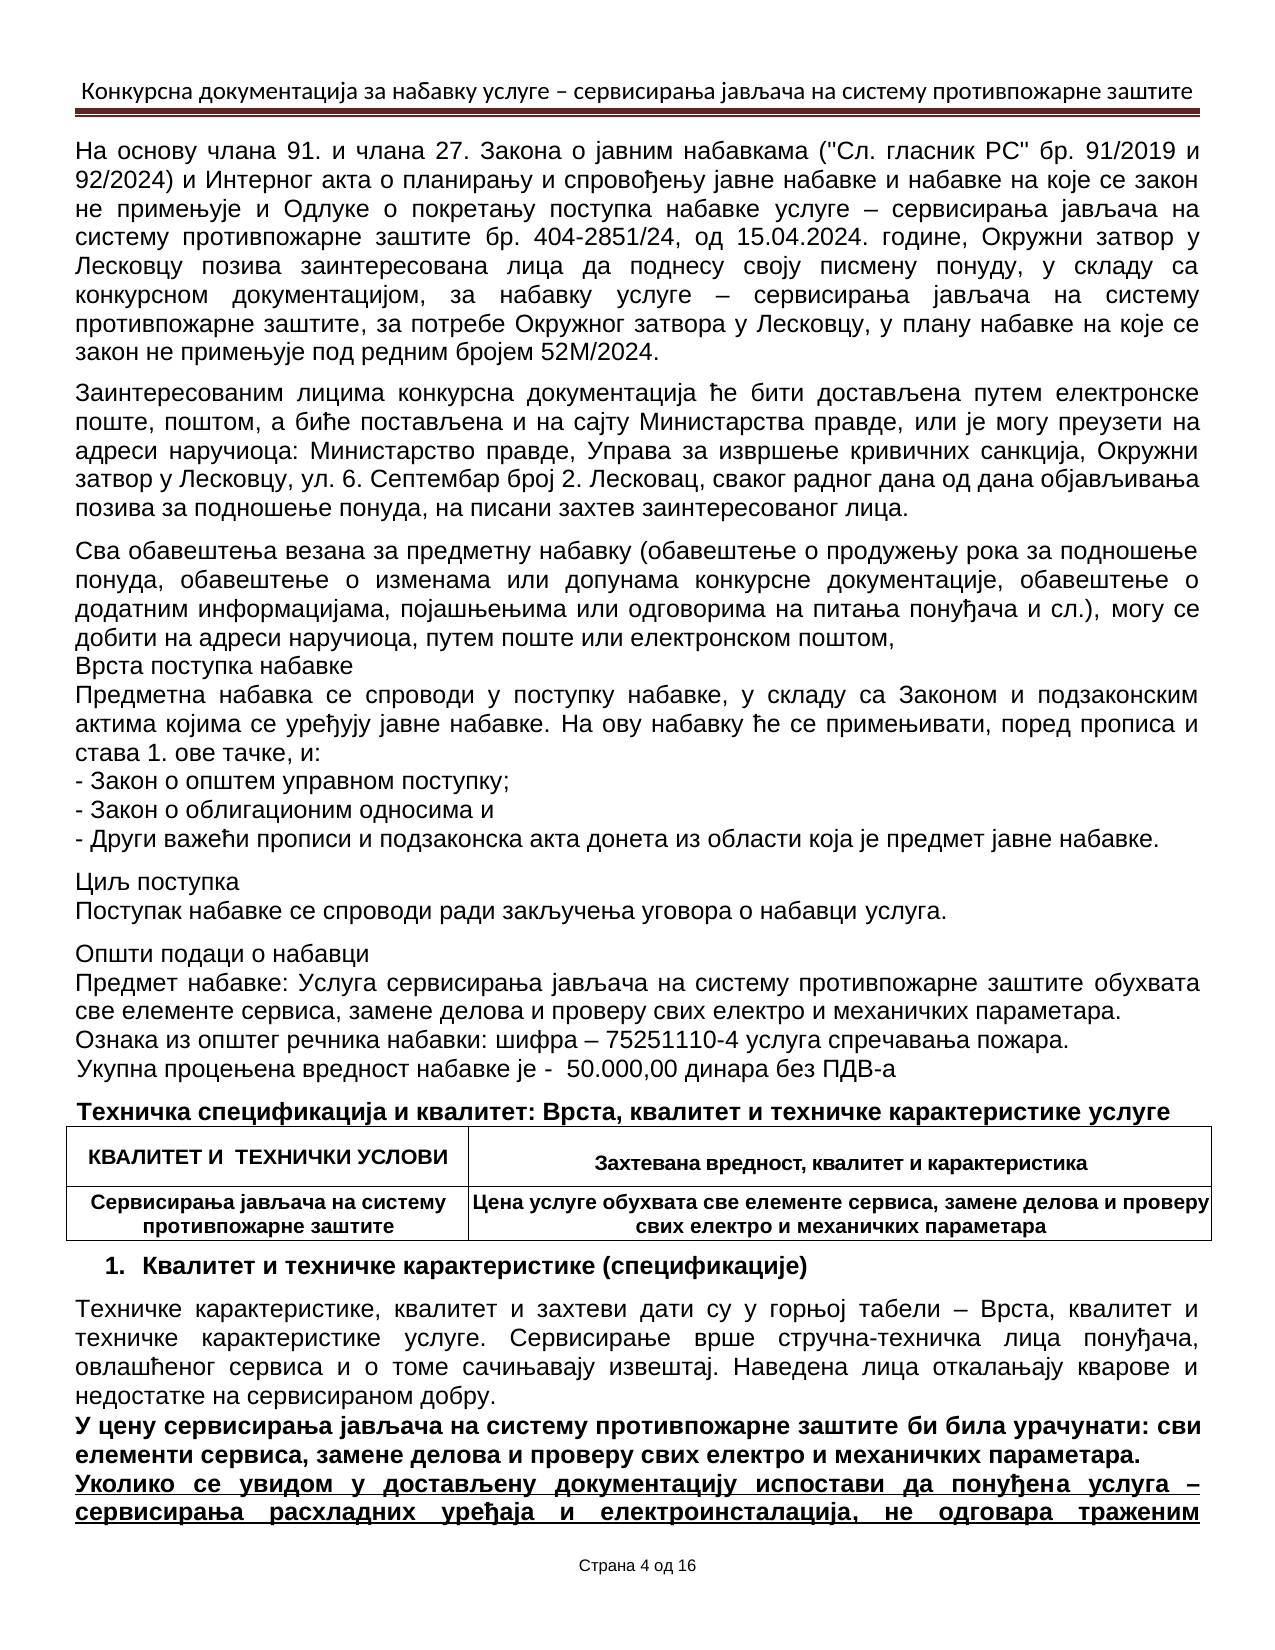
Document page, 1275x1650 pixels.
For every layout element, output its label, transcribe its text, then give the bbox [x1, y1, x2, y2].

text Заинтересованим лицима конкурсна документација ће бити достављена путем електронске поште, поштом, а биће постављена и на сајту Министарства правде, или је могу преузети на адреси наручиоца: Министарство правде, Управа за извршење кривичних санкција, Окружни затвор у Лесковцу, ул. 6. Септембар број 2. Лесковац, сваког радног дана од дана објављивања позива за подношење понуда, на писани захтев заинтересованог лица. [75, 378, 1200, 522]
text Предметна набавка се спроводи у поступку набавке, у складу са Законом и подзаконским актима којима се уређују јавне набавке. На ову набавку ће се примењивати, поред прописа и става 1. ове тачке, и: [75, 680, 1200, 766]
text Поступак набавке се спроводи ради закључења уговора о набавци услуга. [75, 896, 1200, 924]
text Врста поступка набавке [75, 651, 1200, 680]
text Ознака из општег речника набавки: шифра – 75251110-4 услуга спречавања пожара. [75, 1025, 1200, 1054]
text Предмет набавке: Услуга сервисирања јављача на систему противпожарне заштите обухвата све елементе сервиса, замене делова и проверу свих електро и механичких параметара. [75, 967, 1200, 1025]
text У цену сервисирања јављача на систему противпожарне заштите би била урачунати: сви елементи сервиса, замене делова и проверу свих електро и механичких параметара. [75, 1411, 1202, 1468]
table_cell Цена услуге обухвата све елементе сервиса, замене делова и проверу свих електро и механичких параметара [469, 1187, 1211, 1240]
list Квалитет и техничке карактеристике (спецификације) [104, 1251, 1200, 1280]
text Укупна процењена вредност набавке је - 50.000,00 динара без ПДВ-а [0, 1054, 1275, 1082]
text Општи подаци о набавци [75, 939, 1200, 967]
text Сва обавештења везана за предметну набавку (обавештење о продужењу рока за подношење понуда, обавештење о изменама или допунама конкурсне документације, обавештење о додатним информацијама, појашњењима или одговорима на питања понуђача и сл.), могу се добити на адреси наручиоца, путем поште или електронском поштом, [75, 536, 1200, 651]
text - Други важећи прописи и подзаконска акта донета из области која је предмет јавне набавке. [75, 824, 1200, 852]
text - Закон о општем управном поступку; [75, 766, 1200, 795]
table_header Захтевана вредност, квалитет и карактеристика [469, 1127, 1211, 1186]
table_header КВАЛИТЕТ И ТЕХНИЧКИ УСЛОВИ [67, 1127, 468, 1186]
text Техничка спецификација и квалитет: Врста, квалитет и техничке карактеристике услуге [0, 1097, 1275, 1126]
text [75, 1495, 1200, 1522]
table_cell Сервисирања јављача на систему противпожарне заштите [67, 1187, 468, 1240]
text Техничке карактеристике, квалитет и захтеви дати су у горњој табели – Врста, квалитет и техничке карактеристике услуге. Сервисирање врше стручна-техничка лица понуђача, овлашћеног сервиса и о томе сачињавају извештај. Наведена лица откалањају кварове и недостатке на сервисираном добру. [75, 1294, 1200, 1409]
text Циљ поступка [75, 867, 1200, 896]
text На основу члана 91. и члана 27. Закона о јавним набавкама (''Сл. гласник РС'' бр. 91/2019 и 92/2024) и Интерног акта о планирању и спровођењу јавне набавке и набавке на које се закон не примењује и Одлуке о покретању поступка набавке услуге – сервисирања јављача на систему противпожарне заштите бр. 404-2851/24, од 15.04.2024. године, Окружни затвор у Лесковцу позива заинтересована лица да поднесу своју писмену понуду, у складу са конкурсном документацијом, за набавку услуге – сервисирања јављача на систему противпожарне заштите, за потребе Окружног затвора у Лесковцу, у плану набавке на које се закон не примењује под редним бројем 52М/2024. [75, 136, 1200, 366]
text - Закон о облигационим односима и [75, 795, 1200, 824]
